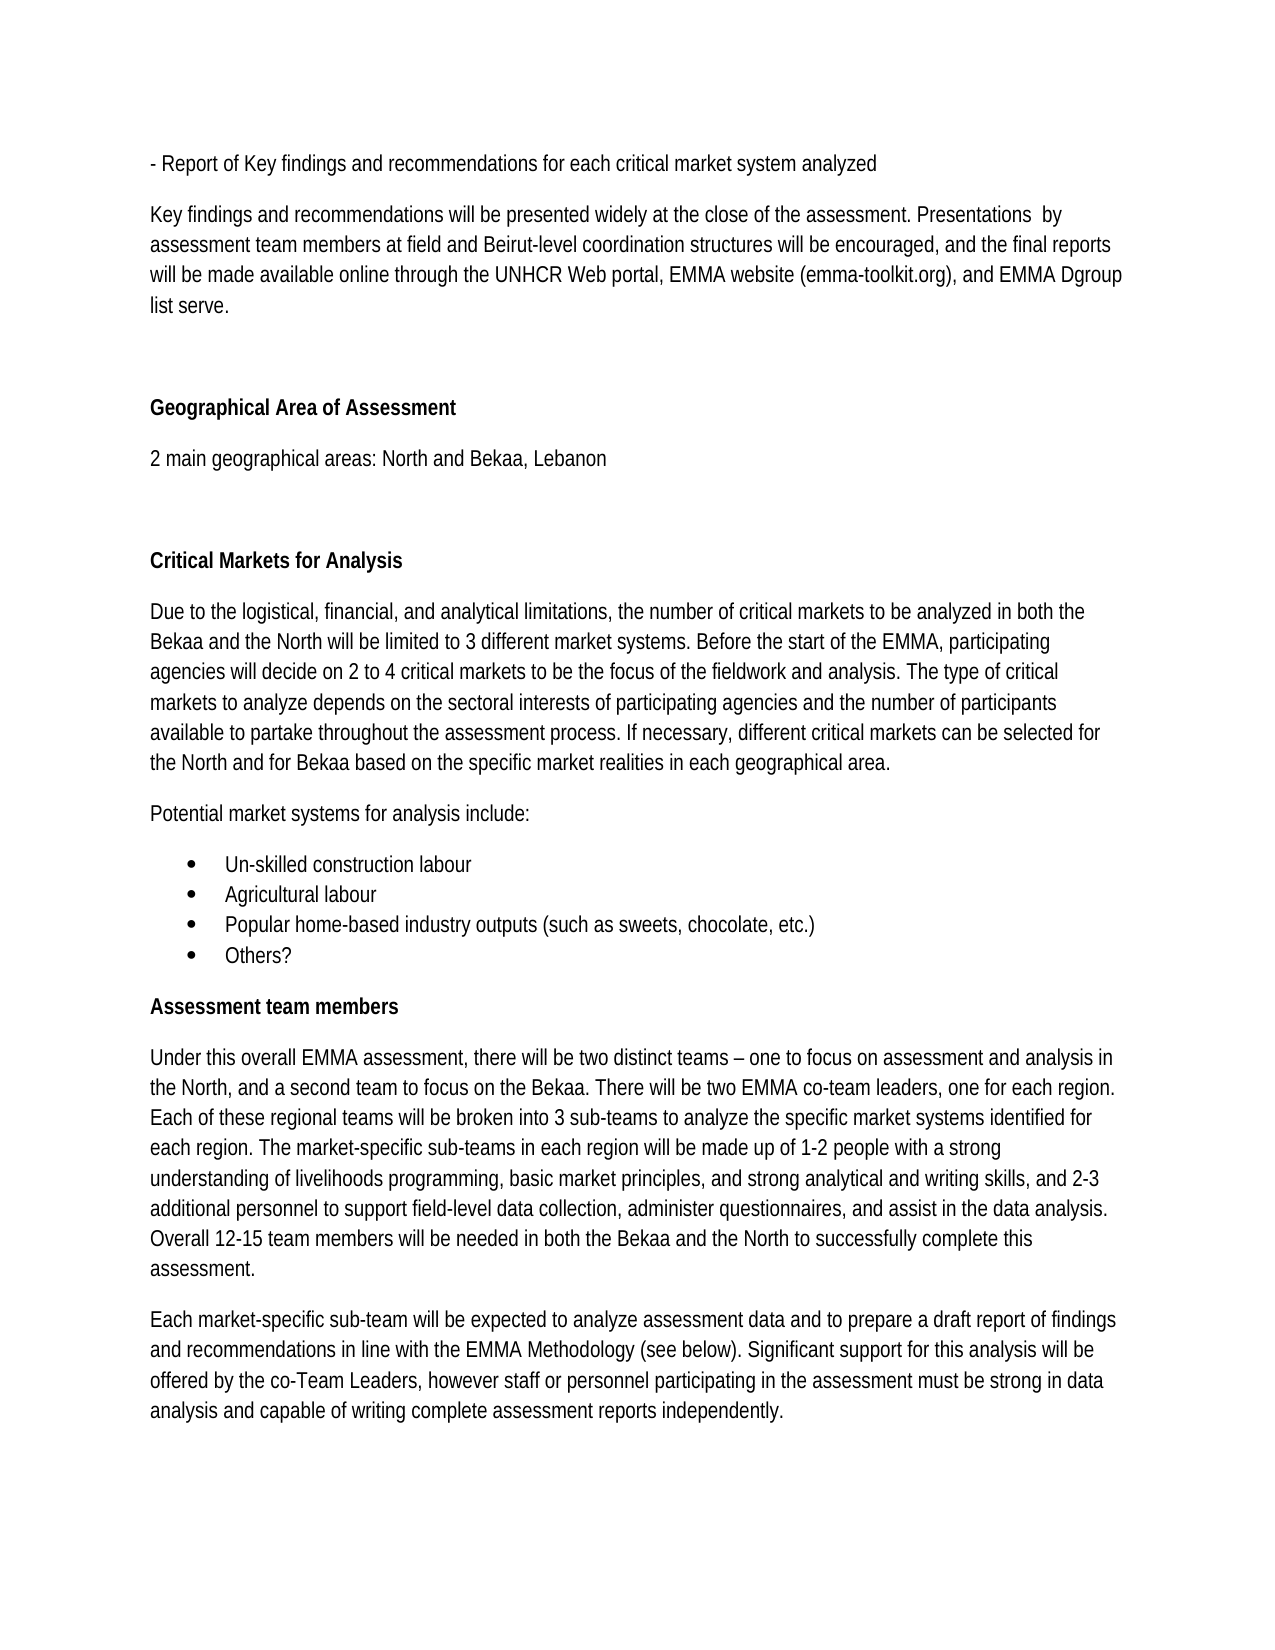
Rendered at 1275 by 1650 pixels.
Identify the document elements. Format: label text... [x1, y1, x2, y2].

text Key findings and recommendations will be presented widely at the close of the assessment. Presentations by assessment team members at field and Beirut-level coordination structures will be encouraged, and the final reports will be made available online through the UNHCR Web portal, EMMA website (emma-toolkit.org), and EMMA Dgroup list serve. [150, 201, 1125, 318]
text - Report of Key findings and recommendations for each critical market system analyzed [150, 150, 1125, 176]
text 2 main geographical areas: North and Bekaa, Lebanon [150, 445, 1125, 471]
text Assessment team members [150, 993, 1125, 1019]
text Potential market systems for analysis include: [150, 800, 1125, 826]
text Under this overall EMMA assessment, there will be two distinct teams – one to focus on assessment and analysis in the North, and a second team to focus on the Bekaa. There will be two EMMA co-team leaders, one for each region. Each of these regional teams will be broken into 3 sub-teams to analyze the specific market systems identified for each region. The market-specific sub-teams in each region will be made up of 1-2 people with a strong understanding of livelihoods programming, basic market principles, and strong analytical and writing skills, and 2-3 additional personnel to support field-level data collection, administer questionnaires, and assist in the data analysis. Overall 12-15 team members will be needed in both the Bekaa and the North to successfully complete this assessment. [150, 1044, 1125, 1282]
text Each market-specific sub-team will be expected to analyze assessment data and to prepare a draft report of findings and recommendations in line with the EMMA Methodology (see below). Significant support for this analysis will be offered by the co-Team Leaders, however staff or personnel participating in the assessment must be strong in data analysis and capable of writing complete assessment reports independently. [150, 1306, 1125, 1423]
list Un-skilled construction labour [187, 851, 1125, 877]
list Popular home-based industry outputs (such as sweets, chocolate, etc.) [187, 911, 1125, 938]
text Due to the logistical, financial, and analytical limitations, the number of critical markets to be analyzed in both the Bekaa and the North will be limited to 3 different market systems. Before the start of the EMMA, participating agencies will decide on 2 to 4 critical markets to be the focus of the fieldwork and analysis. The type of critical markets to analyze depends on the sectoral interests of participating agencies and the number of participants available to partake throughout the assessment process. If necessary, different critical markets can be selected for the North and for Bekaa based on the specific market realities in each geographical area. [150, 598, 1125, 775]
list Agricultural labour [187, 881, 1125, 908]
text Geographical Area of Assessment [150, 394, 1125, 420]
list Others? [187, 942, 1125, 968]
text Critical Markets for Analysis [150, 547, 1125, 573]
